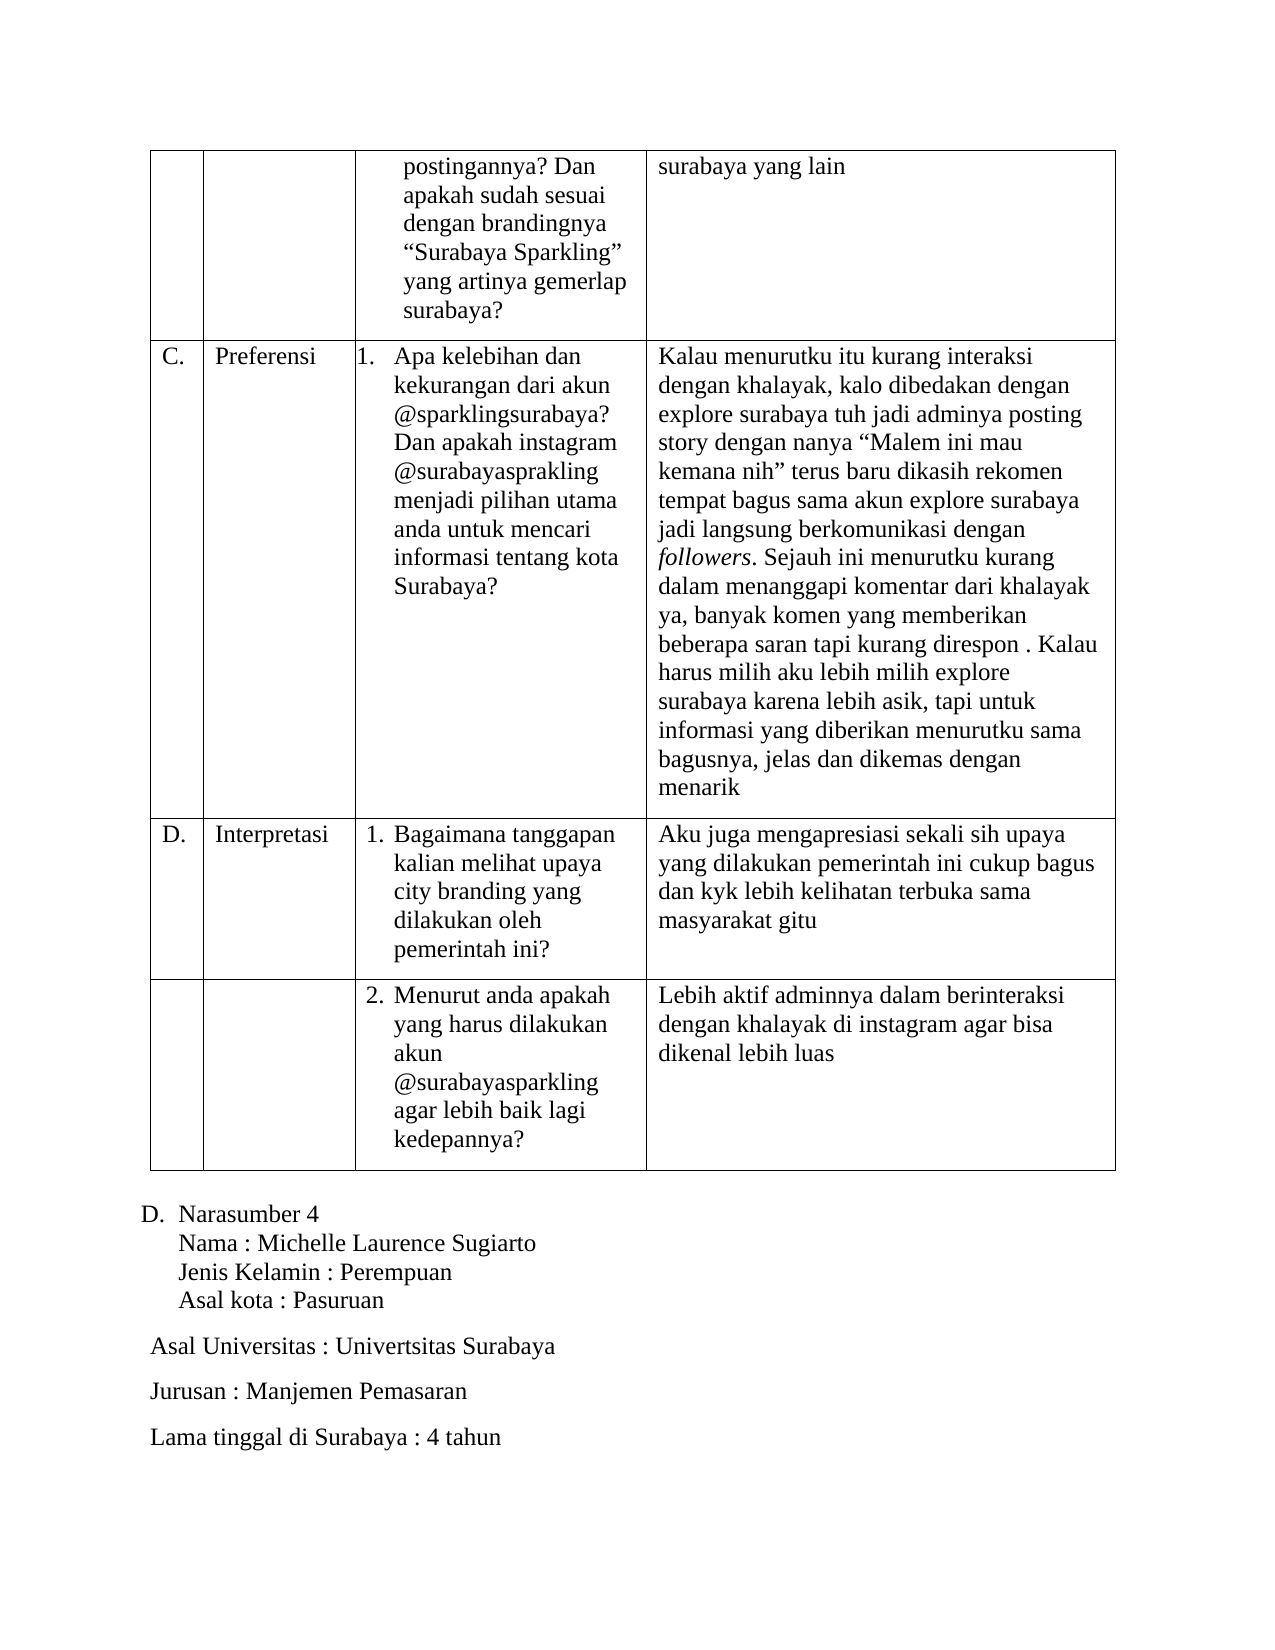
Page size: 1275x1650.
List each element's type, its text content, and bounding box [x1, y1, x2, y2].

table_cell [204, 980, 355, 1169]
text Jurusan : Manjemen Pemasaran [150, 1376, 1125, 1405]
table_cell Aku juga mengapresiasi sekali sih upaya yang dilakukan pemerintah ini cukup bagus dan kyk lebih kelihatan terbuka sama masyarakat gitu [647, 819, 1115, 979]
table_cell [151, 980, 203, 1169]
text Lama tinggal di Surabaya : 4 tahun [150, 1422, 1125, 1451]
table_cell Apa kelebihan dan kekurangan dari akun @sparklingsurabaya? Dan apakah instagram @surabayasprakling menjadi pilihan utama anda untuk mencari informasi tentang kota Surabaya? [356, 341, 646, 818]
table_cell [204, 151, 355, 340]
table_cell Lebih aktif adminnya dalam berinteraksi dengan khalayak di instagram agar bisa dikenal lebih luas [647, 980, 1115, 1169]
table_cell Kalau menurutku itu kurang interaksi dengan khalayak, kalo dibedakan dengan explore surabaya tuh jadi adminya posting story dengan nanya “Malem ini mau kemana nih” terus baru dikasih rekomen tempat bagus sama akun explore surabaya jadi langsung berkomunikasi dengan followers. Sejauh ini menurutku kurang dalam menanggapi komentar dari khalayak ya, banyak komen yang memberikan beberapa saran tapi kurang direspon . Kalau harus milih aku lebih milih explore surabaya karena lebih asik, tapi untuk informasi yang diberikan menurutku sama bagusnya, jelas dan dikemas dengan menarik [647, 341, 1115, 818]
table_cell Preferensi [204, 341, 355, 818]
list Nama : Michelle Laurence Sugiarto [178, 1228, 1125, 1257]
list Asal kota : Pasuruan [178, 1286, 1125, 1314]
table_cell Bagaimana tanggapan kalian melihat upaya city branding yang dilakukan oleh pemerintah ini? [356, 819, 646, 979]
list Jenis Kelamin : Perempuan [178, 1257, 1125, 1286]
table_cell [356, 151, 646, 340]
text Asal Universitas : Univertsitas Surabaya [150, 1331, 1125, 1360]
table_cell [151, 151, 203, 340]
table_cell Menurut anda apakah yang harus dilakukan akun @surabayasparkling agar lebih baik lagi kedepannya? [356, 980, 646, 1169]
table_cell Interpretasi [204, 819, 355, 979]
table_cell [647, 151, 1115, 340]
table_cell C. [151, 341, 203, 818]
table_cell D. [151, 819, 203, 979]
list Narasumber 4 [141, 1199, 1125, 1228]
